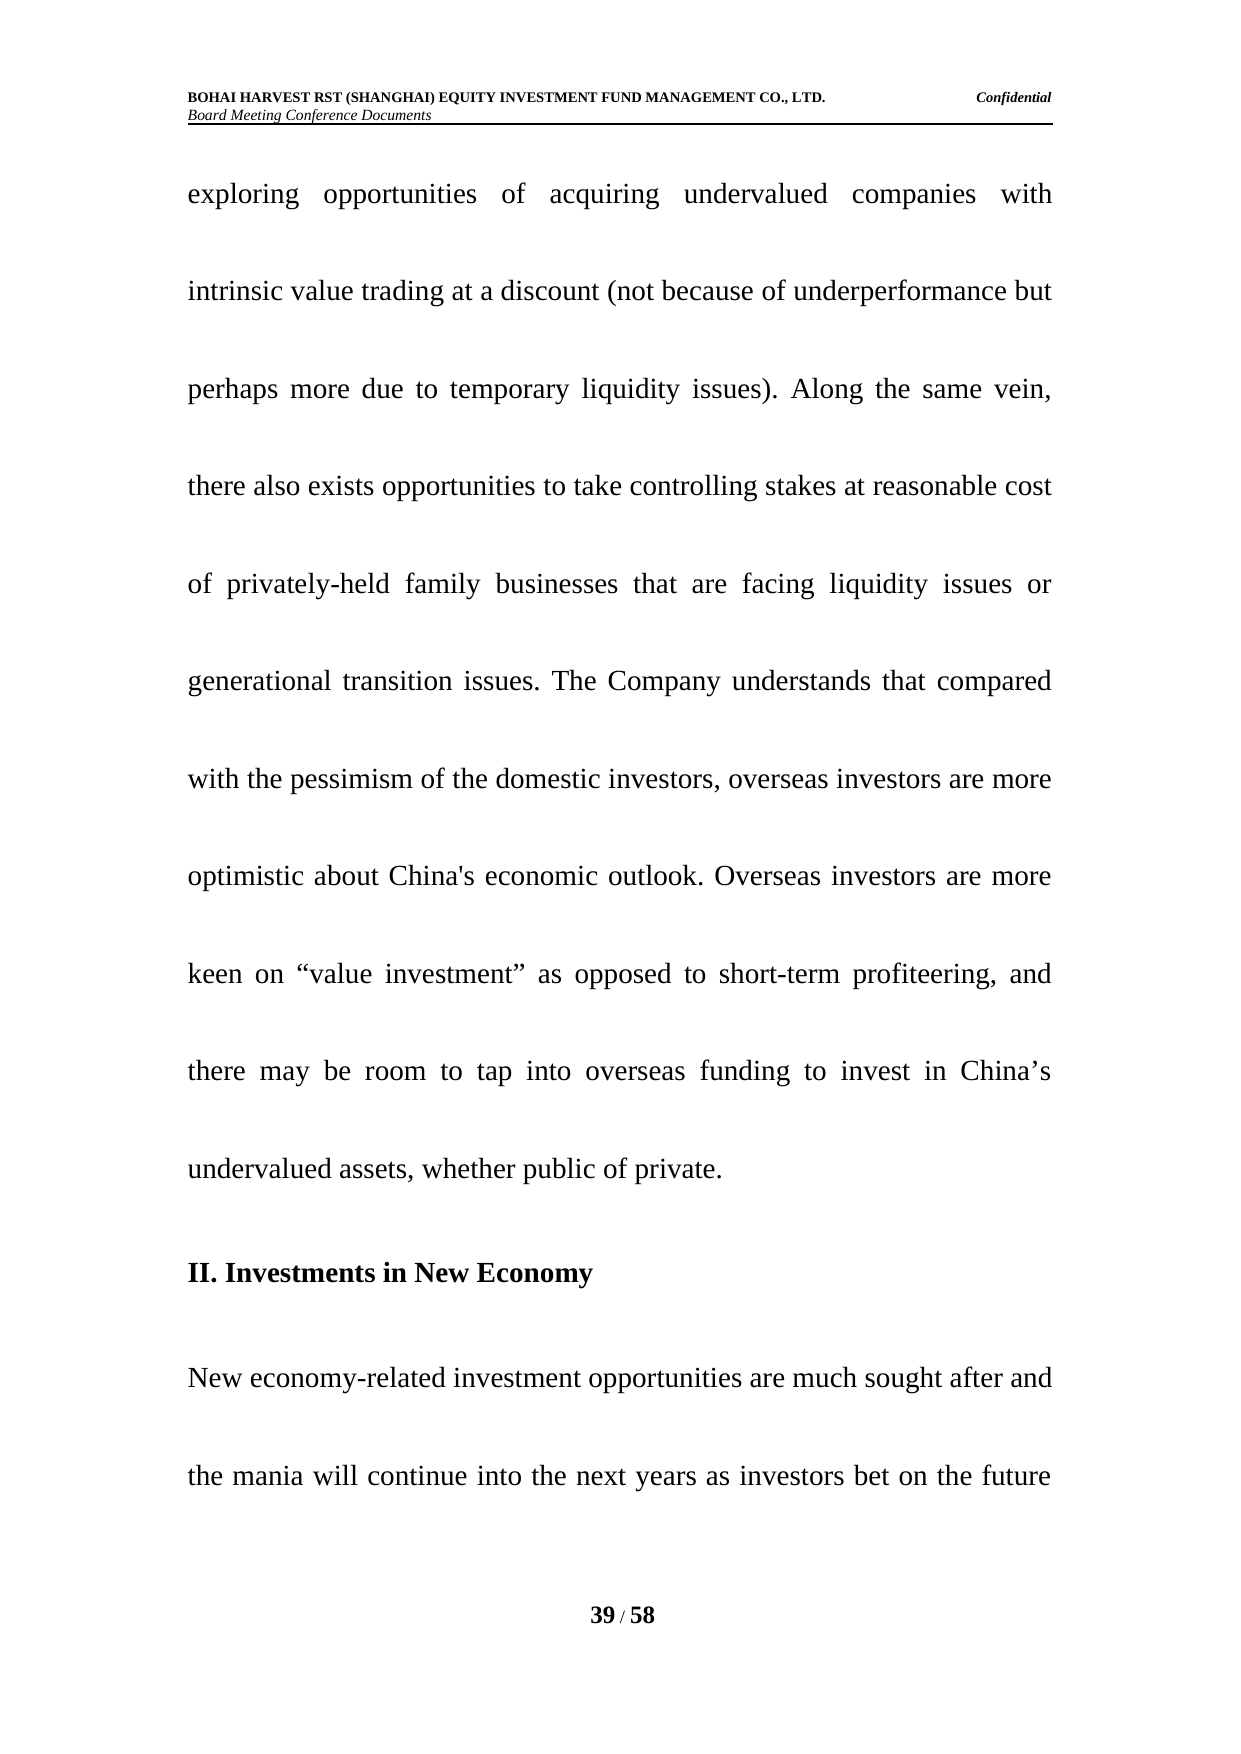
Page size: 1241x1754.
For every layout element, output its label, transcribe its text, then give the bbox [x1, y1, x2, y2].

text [187, 1344, 1053, 1507]
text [187, 160, 1053, 1200]
text II. Investments in New Economy [187, 1240, 1053, 1305]
